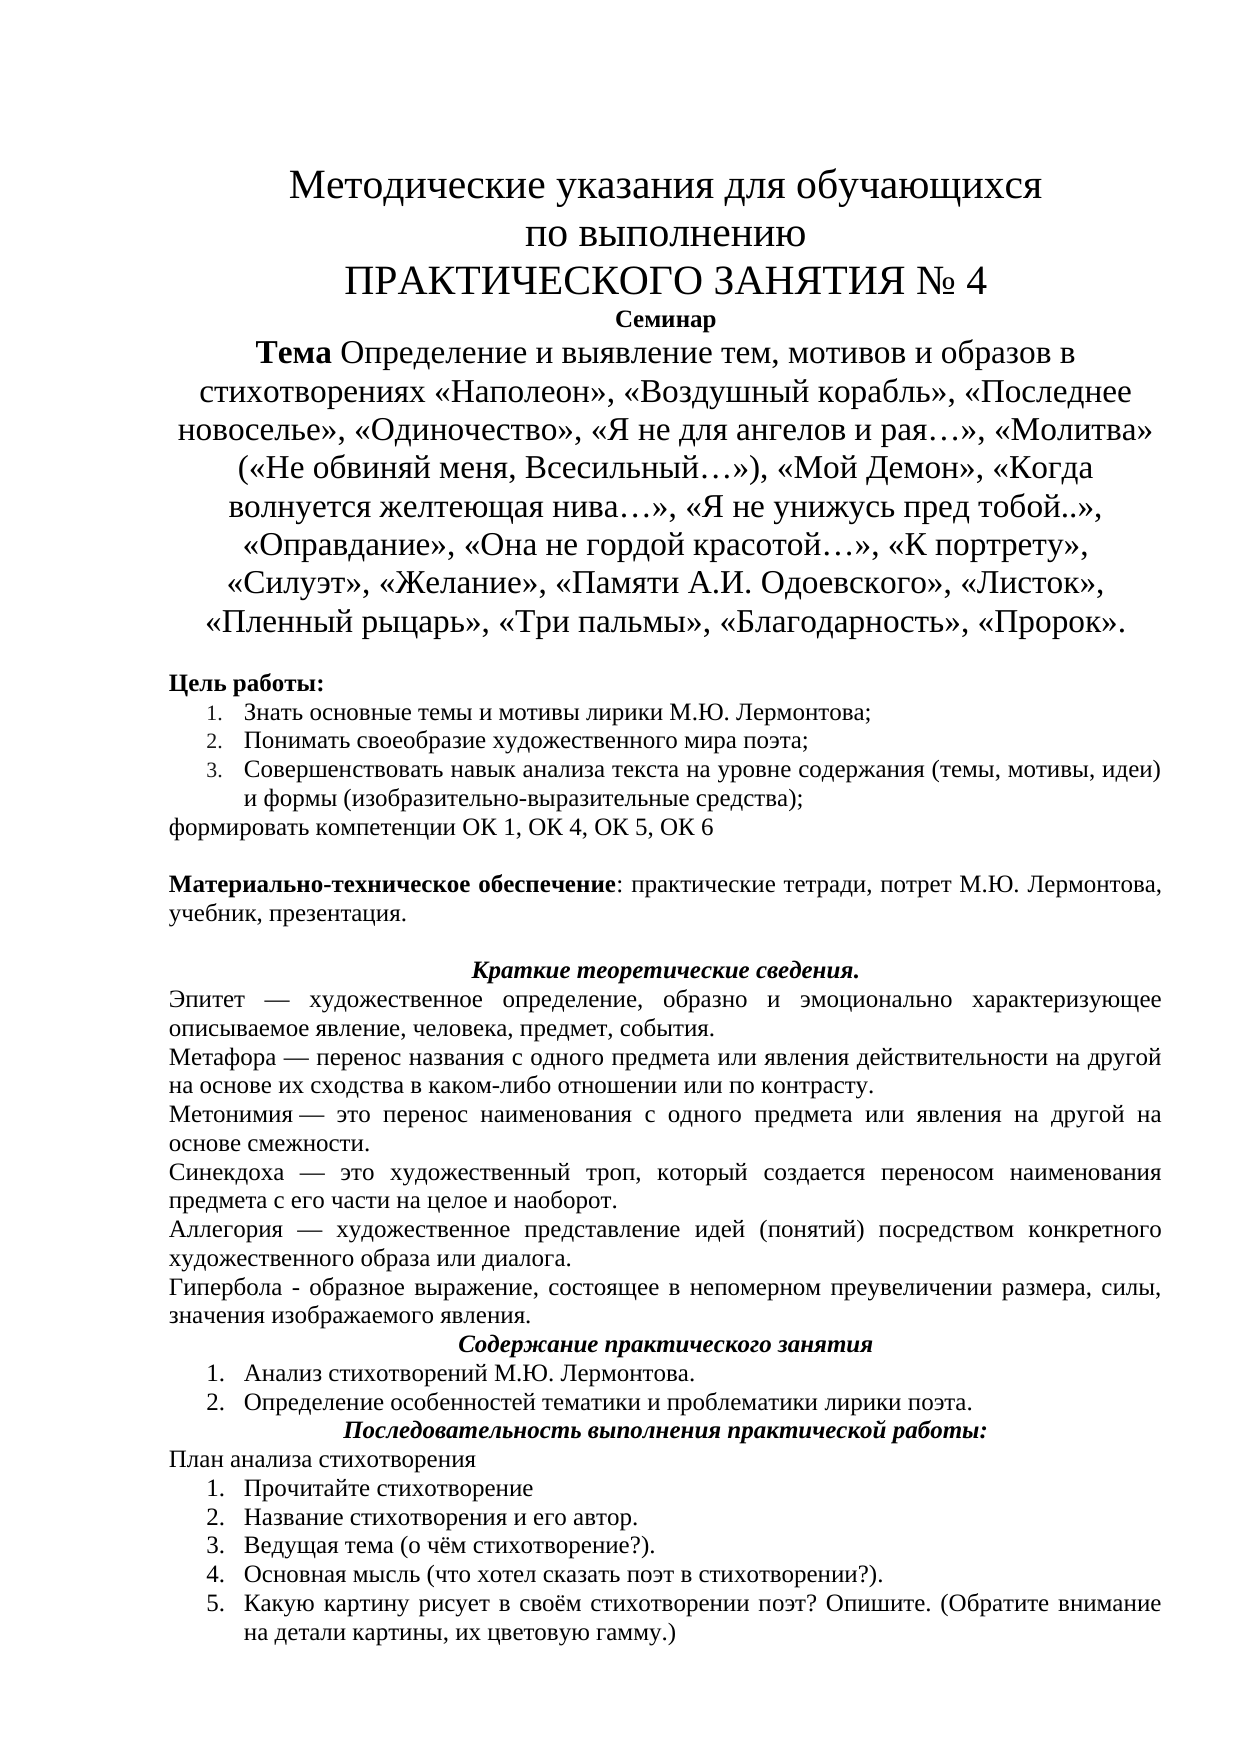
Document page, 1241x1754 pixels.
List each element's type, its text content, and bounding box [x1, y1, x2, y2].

text Материально-техническое обеспечение: практические тетради, потрет М.Ю. Лермонтова, учебник, презентация. [169, 869, 1162, 927]
text Последовательность выполнения практической работы: [169, 1415, 1162, 1444]
list Основная мысль (что хотел сказать поэт в стихотворении?). [206, 1559, 1162, 1588]
list Прочитайте стихотворение [206, 1473, 1162, 1502]
text Гипербола - образное выражение, состоящее в непомерном преувеличении размера, силы, значения изображаемого явления. [169, 1272, 1162, 1329]
text Аллегория — художественное представление идей (понятий) посредством конкретного художественного образа или диалога. [169, 1214, 1162, 1272]
list Понимать своеобразие художественного мира поэта; [206, 725, 1162, 754]
text Синекдоха — это художественный троп, который создается переносом наименования предмета с его части на целое и наоборот. [169, 1157, 1162, 1214]
list Анализ стихотворений М.Ю. Лермонтова. [206, 1358, 1162, 1387]
text Семинар [169, 304, 1162, 332]
text Метонимия — это перенос наименования с одного предмета или явления на другой на основе смежности. [169, 1099, 1162, 1157]
text Методические указания для обучающихся [169, 160, 1162, 208]
text Содержание практического занятия [169, 1329, 1162, 1358]
list Ведущая тема (о чём стихотворение?). [206, 1530, 1162, 1559]
list Определение особенностей тематики и проблематики лирики поэта. [206, 1387, 1162, 1415]
text План анализа стихотворения [169, 1444, 1162, 1473]
text Цель работы: [169, 668, 1162, 697]
text Тема Определение и выявление тем, мотивов и образов в стихотворениях «Наполеон», «Воздушный корабль», «Последнее новоселье», «Одиночество», «Я не для ангелов и рая…», «Молитва» («Не обвиняй меня, Всесильный…»), «Мой Демон», «Когда волнуется желтеющая нива…», «Я не унижусь пред тобой..», «Оправдание», «Она не гордой красотой…», «К портрету», «Силуэт», «Желание», «Памяти А.И. Одоевского», «Листок», «Пленный рыцарь», «Три пальмы», «Благодарность», «Пророк». [169, 332, 1162, 639]
text формировать компетенции ОК 1, ОК 4, ОК 5, ОК 6 [169, 812, 1162, 840]
text по выполнению [169, 208, 1162, 256]
text Эпитет — художественное определение, образно и эмоционально характеризующее описываемое явление, человека, предмет, события. [169, 984, 1162, 1042]
text Краткие теоретические сведения. [169, 955, 1162, 984]
list Совершенствовать навык анализа текста на уровне содержания (темы, мотивы, идеи) и формы (изобразительно-выразительные средства); [206, 754, 1162, 812]
text Метафора — перенос названия с одного предмета или явления действительности на другой на основе их сходства в каком-либо отношении или по контрасту. [169, 1042, 1162, 1099]
list Знать основные темы и мотивы лирики М.Ю. Лермонтова; [206, 697, 1162, 725]
text ПРАКТИЧЕСКОГО ЗАНЯТИЯ № 4 [169, 256, 1162, 304]
list Какую картину рисует в своём стихотворении поэт? Опишите. (Обратите внимание на детали картины, их цветовую гамму.) [206, 1588, 1162, 1645]
list Название стихотворения и его автор. [206, 1502, 1162, 1530]
